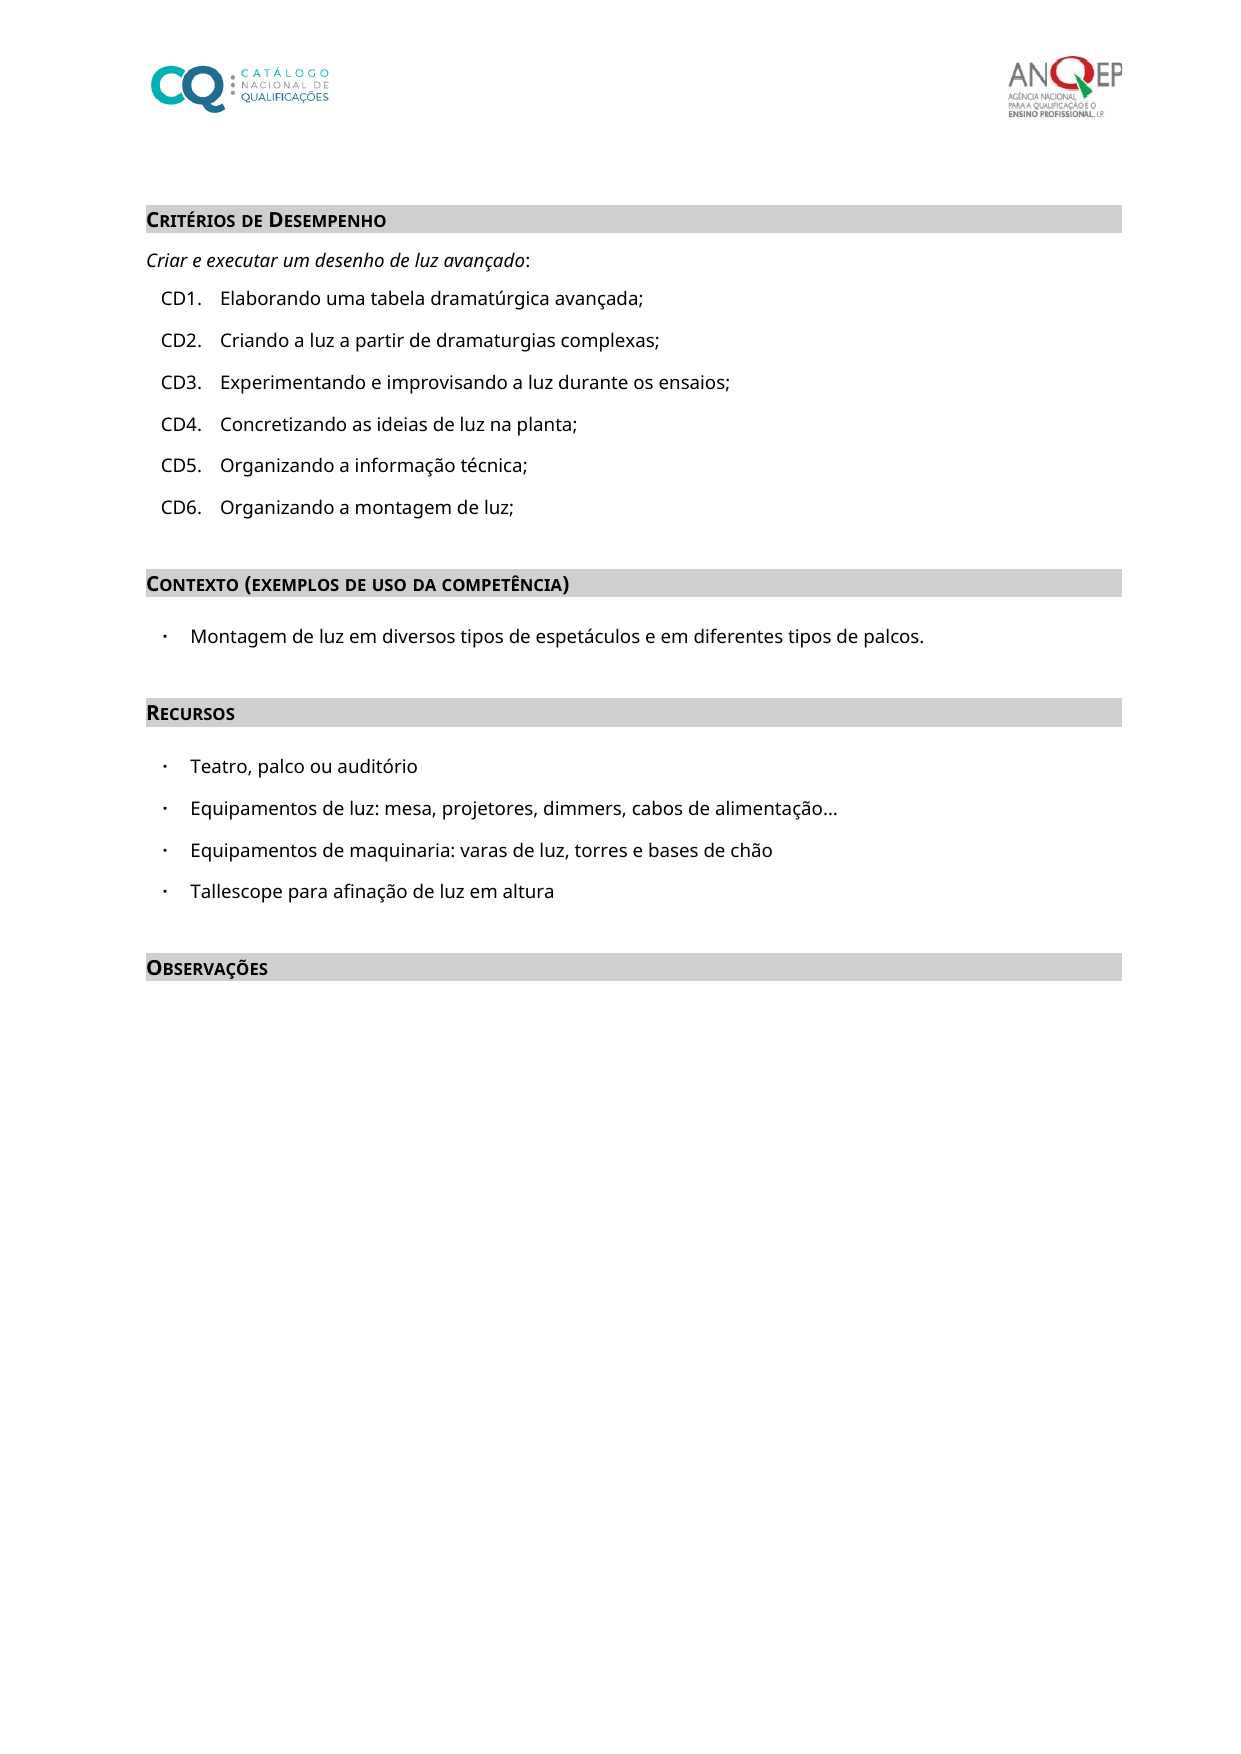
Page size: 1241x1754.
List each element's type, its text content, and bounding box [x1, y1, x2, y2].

list Equipamentos de luz: mesa, projetores, dimmers, cabos de alimentação… [161, 795, 1122, 821]
text CD2. Criando a luz a partir de dramaturgias complexas; [161, 327, 1122, 353]
text Criar e executar um desenho de luz avançado: [146, 247, 1122, 273]
text Contexto (exemplos de uso da competência) [146, 569, 1122, 597]
list Montagem de luz em diversos tipos de espetáculos e em diferentes tipos de palcos. [161, 624, 1122, 649]
text CD3. Experimentando e improvisando a luz durante os ensaios; [161, 369, 1122, 394]
text Observações [146, 953, 1122, 981]
picture [145, 47, 334, 131]
text CD4. Concretizando as ideias de luz na planta; [161, 411, 1122, 436]
text Recursos [146, 698, 1122, 727]
list Teatro, palco ou auditório [161, 753, 1122, 779]
list Equipamentos de maquinaria: varas de luz, torres e bases de chão [161, 837, 1122, 862]
text CD1. Elaborando uma tabela dramatúrgica avançada; [161, 286, 1122, 311]
list Tallescope para afinação de luz em altura [161, 879, 1122, 904]
picture [1008, 56, 1123, 120]
text CD5. Organizando a informação técnica; [161, 453, 1122, 478]
text CD6. Organizando a montagem de luz; [161, 494, 1122, 520]
text Critérios de Desempenho [146, 205, 1122, 233]
